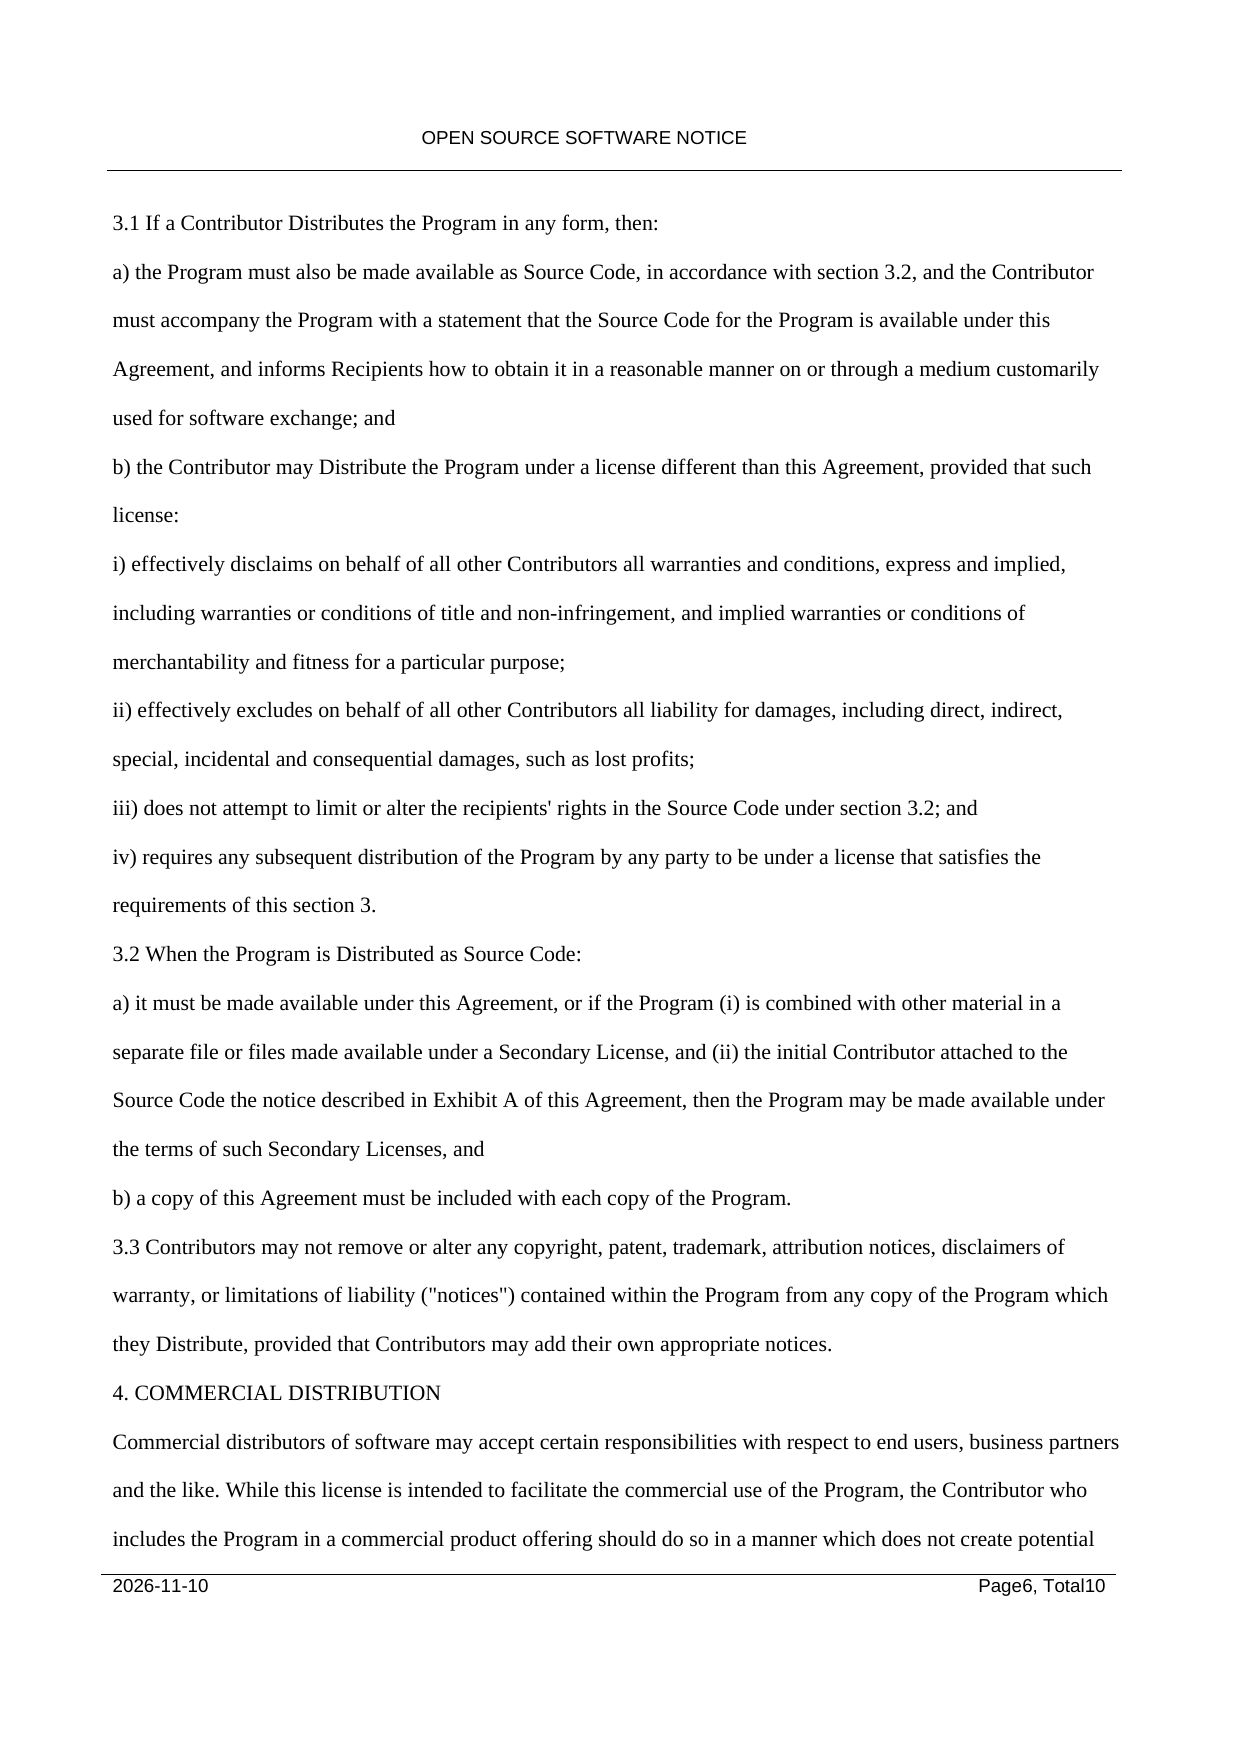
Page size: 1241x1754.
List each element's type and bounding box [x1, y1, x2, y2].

text [112, 206, 1128, 1555]
